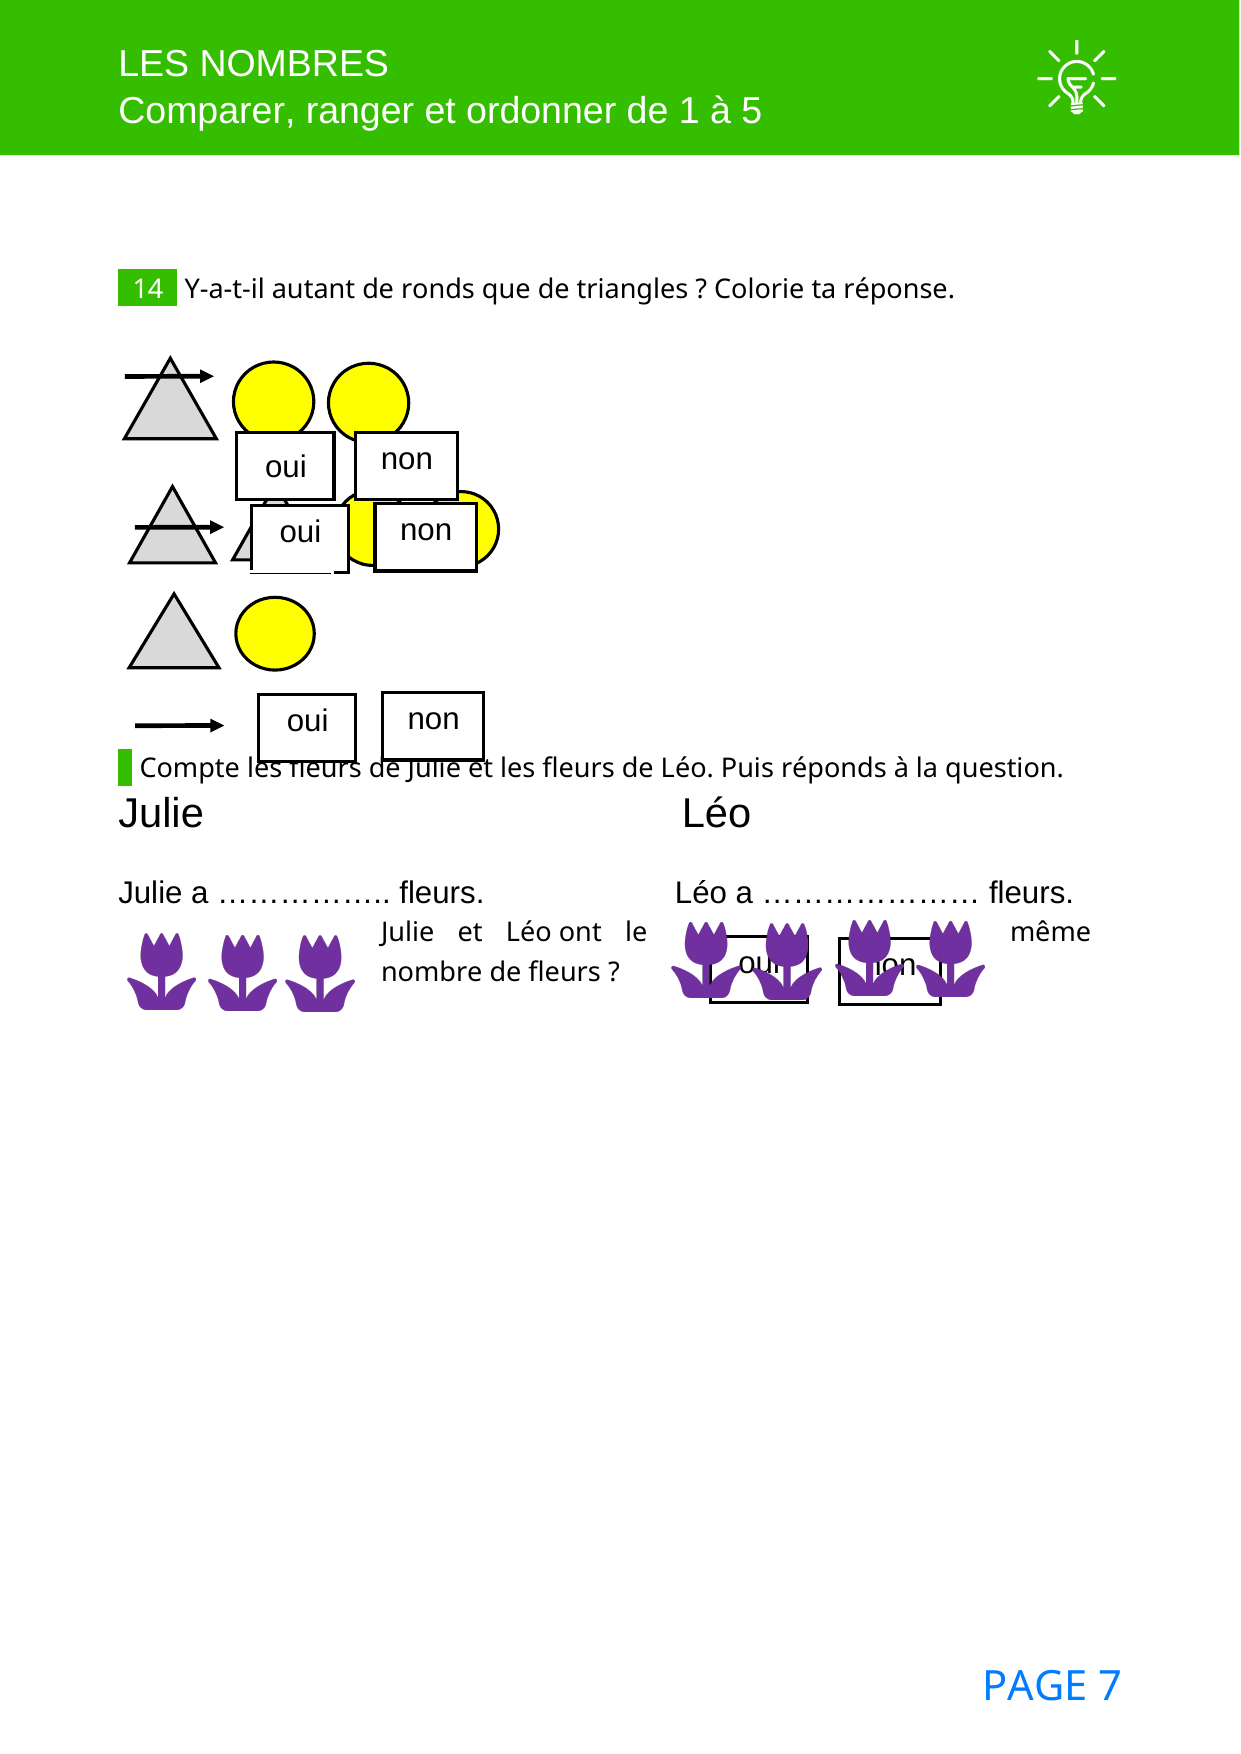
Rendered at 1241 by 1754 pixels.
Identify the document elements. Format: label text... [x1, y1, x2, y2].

text Julie a …………….. fleurs. Léo a ………………… fleurs. [118, 874, 1122, 910]
text Julie et Léo ont le même nombre de fleurs ? [118, 913, 662, 989]
text Julie Léo [118, 789, 1122, 837]
text Julie et Léo ont le même nombre de fleurs ? [994, 913, 1122, 989]
picture [662, 910, 994, 1010]
picture [1034, 40, 1123, 117]
picture [118, 923, 364, 1022]
text 15 Compte les fleurs de Julie et les fleurs de Léo. Puis réponds à la question. [132, 749, 1122, 786]
text 14 Y-a-t-il autant de ronds que de triangles ? Colorie ta réponse. [177, 269, 1122, 306]
